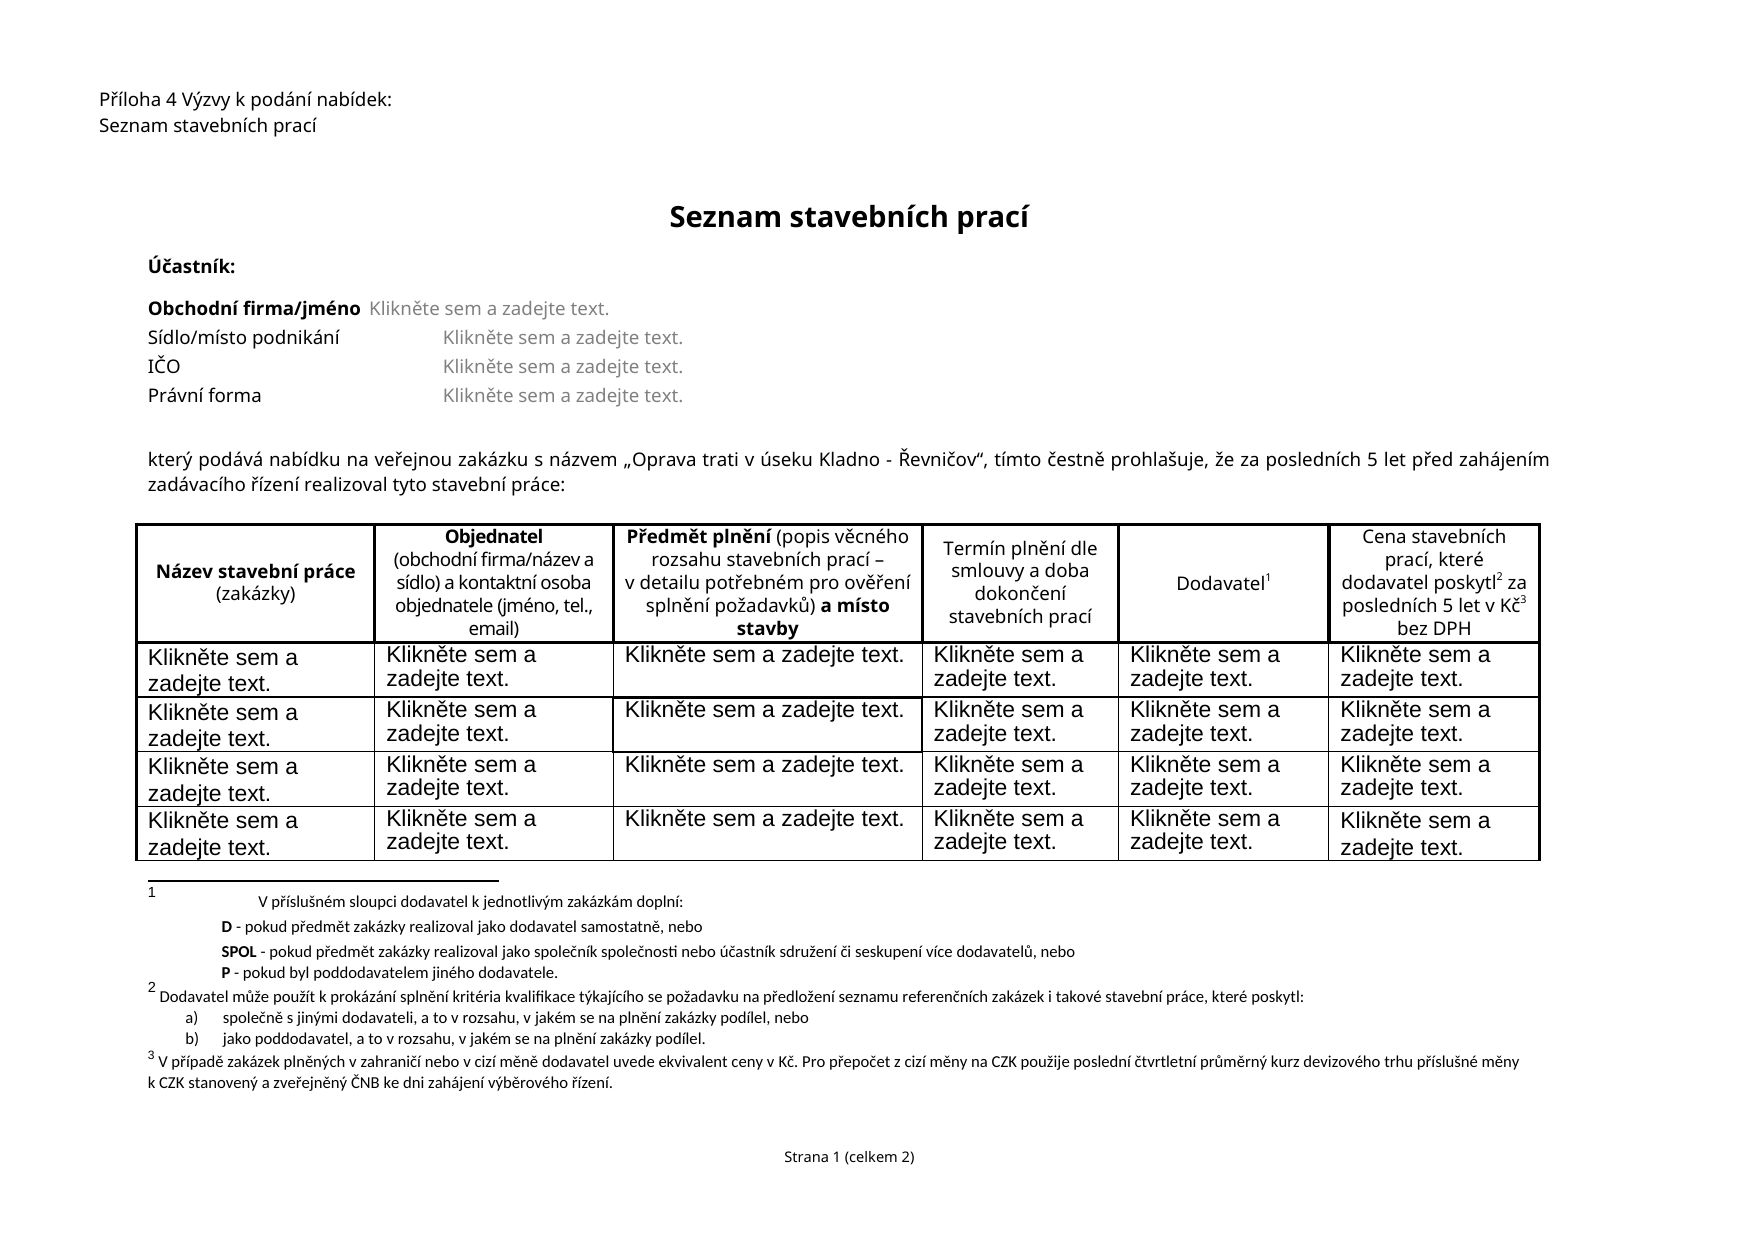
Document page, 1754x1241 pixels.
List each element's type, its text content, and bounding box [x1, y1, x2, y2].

table_header Předmět plnění (popis věcného rozsahu stavebních prací – v detailu potřebném pro ověření splnění požadavků) a místo stavby [615, 526, 921, 641]
table_header Cena stavebních prací, které dodavatel poskytl za posledních 5 let v Kč bez DPH [1331, 526, 1538, 641]
text Právní forma [148, 379, 1551, 408]
table_header Dodavatel [1120, 526, 1327, 641]
text který podává nabídku na veřejnou zakázku s názvem „Oprava trati v úseku Kladno - Řevničov“, tímto čestně prohlašuje, že za posledních 5 let před zahájením zadávacího řízení realizoval tyto stavební práce: [148, 446, 1551, 497]
table_header Termín plnění dle smlouvy a doba dokončení stavebních prací [924, 526, 1117, 641]
text Sídlo/místo podnikání [148, 321, 1551, 350]
table_header Název stavební práce (zakázky) [138, 526, 373, 641]
table_header Objednatel (obchodní firma/název a sídlo) a kontaktní osoba objednatele (jméno, tel., email) [376, 526, 612, 641]
text Účastník: [148, 249, 1551, 279]
text Obchodní firma/jméno [148, 292, 1551, 321]
title Seznam stavebních prací [148, 196, 1551, 236]
text IČO [148, 350, 1551, 379]
